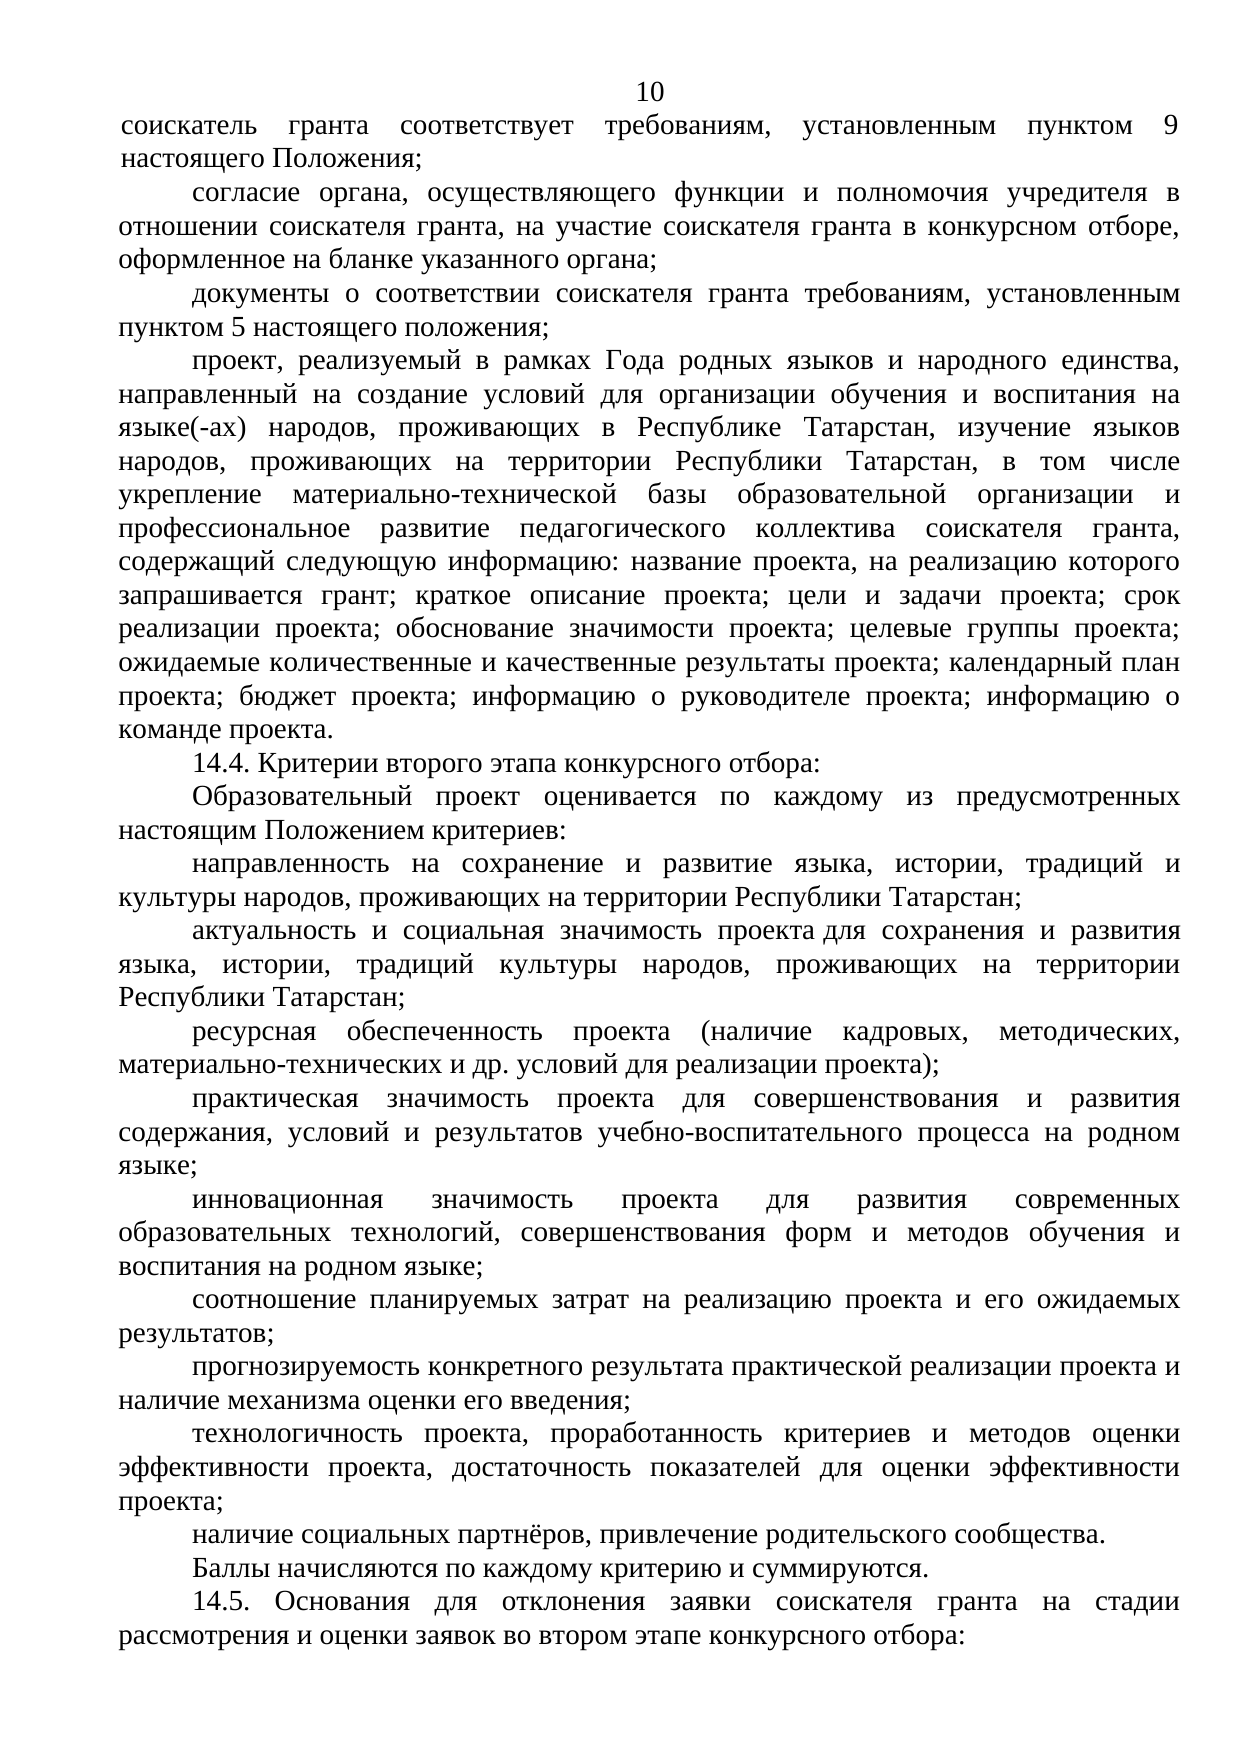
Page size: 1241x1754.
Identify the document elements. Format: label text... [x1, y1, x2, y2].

text прогнозируемость конкретного результата практической реализации проекта и наличие механизма оценки его введения; [118, 1348, 1181, 1416]
text инновационная значимость проекта для развития современных образовательных технологий, совершенствования форм и методов обучения и воспитания на родном языке; [118, 1181, 1181, 1281]
text актуальность и социальная значимость проекта для сохранения и развития языка, истории, традиций культуры народов, проживающих на территории Республики Татарстан; [118, 912, 1181, 1013]
text документы о соответствии соискателя гранта требованиям, установленным пунктом 5 настоящего положения; [118, 275, 1181, 342]
text Образовательный проект оценивается по каждому из предусмотренных настоящим Положением критериев: [118, 778, 1181, 845]
text технологичность проекта, проработанность критериев и методов оценки эффективности проекта, достаточность показателей для оценки эффективности проекта; [118, 1416, 1181, 1516]
text проект, реализуемый в рамках Года родных языков и народного единства, направленный на создание условий для организации обучения и воспитания на языке(-ах) народов, проживающих в Республике Татарстан, изучение языков народов, проживающих на территории Республики Татарстан, в том числе укрепление материально-технической базы образовательной организации и профессиональное развитие педагогического коллектива соискателя гранта, содержащий следующую информацию: название проекта, на реализацию которого запрашивается грант; краткое описание проекта; цели и задачи проекта; срок реализации проекта; обоснование значимости проекта; целевые группы проекта; ожидаемые количественные и качественные результаты проекта; календарный план проекта; бюджет проекта; информацию о руководителе проекта; информацию о команде проекта. [118, 342, 1181, 745]
text наличие социальных партнёров, привлечение родительского сообщества. [118, 1516, 1181, 1550]
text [121, 107, 1179, 174]
text соотношение планируемых затрат на реализацию проекта и его ожидаемых результатов; [118, 1281, 1181, 1348]
text направленность на сохранение и развитие языка, истории, традиций и культуры народов, проживающих на территории Республики Татарстан; [118, 845, 1181, 912]
text ресурсная обеспеченность проекта (наличие кадровых, методических, материально-технических и др. условий для реализации проекта); [118, 1013, 1181, 1080]
text 14.5. Основания для отклонения заявки соискателя гранта на стадии рассмотрения и оценки заявок во втором этапе конкурсного отбора: [118, 1583, 1181, 1650]
text практическая значимость проекта для совершенствования и развития содержания, условий и результатов учебно-воспитательного процесса на родном языке; [118, 1080, 1181, 1181]
text согласие органа, осуществляющего функции и полномочия учредителя в отношении соискателя гранта, на участие соискателя гранта в конкурсном отборе, оформленное на бланке указанного органа; [118, 174, 1181, 275]
text 14.4. Критерии второго этапа конкурсного отбора: [118, 745, 1181, 778]
text Баллы начисляются по каждому критерию и суммируются. [118, 1550, 1181, 1583]
